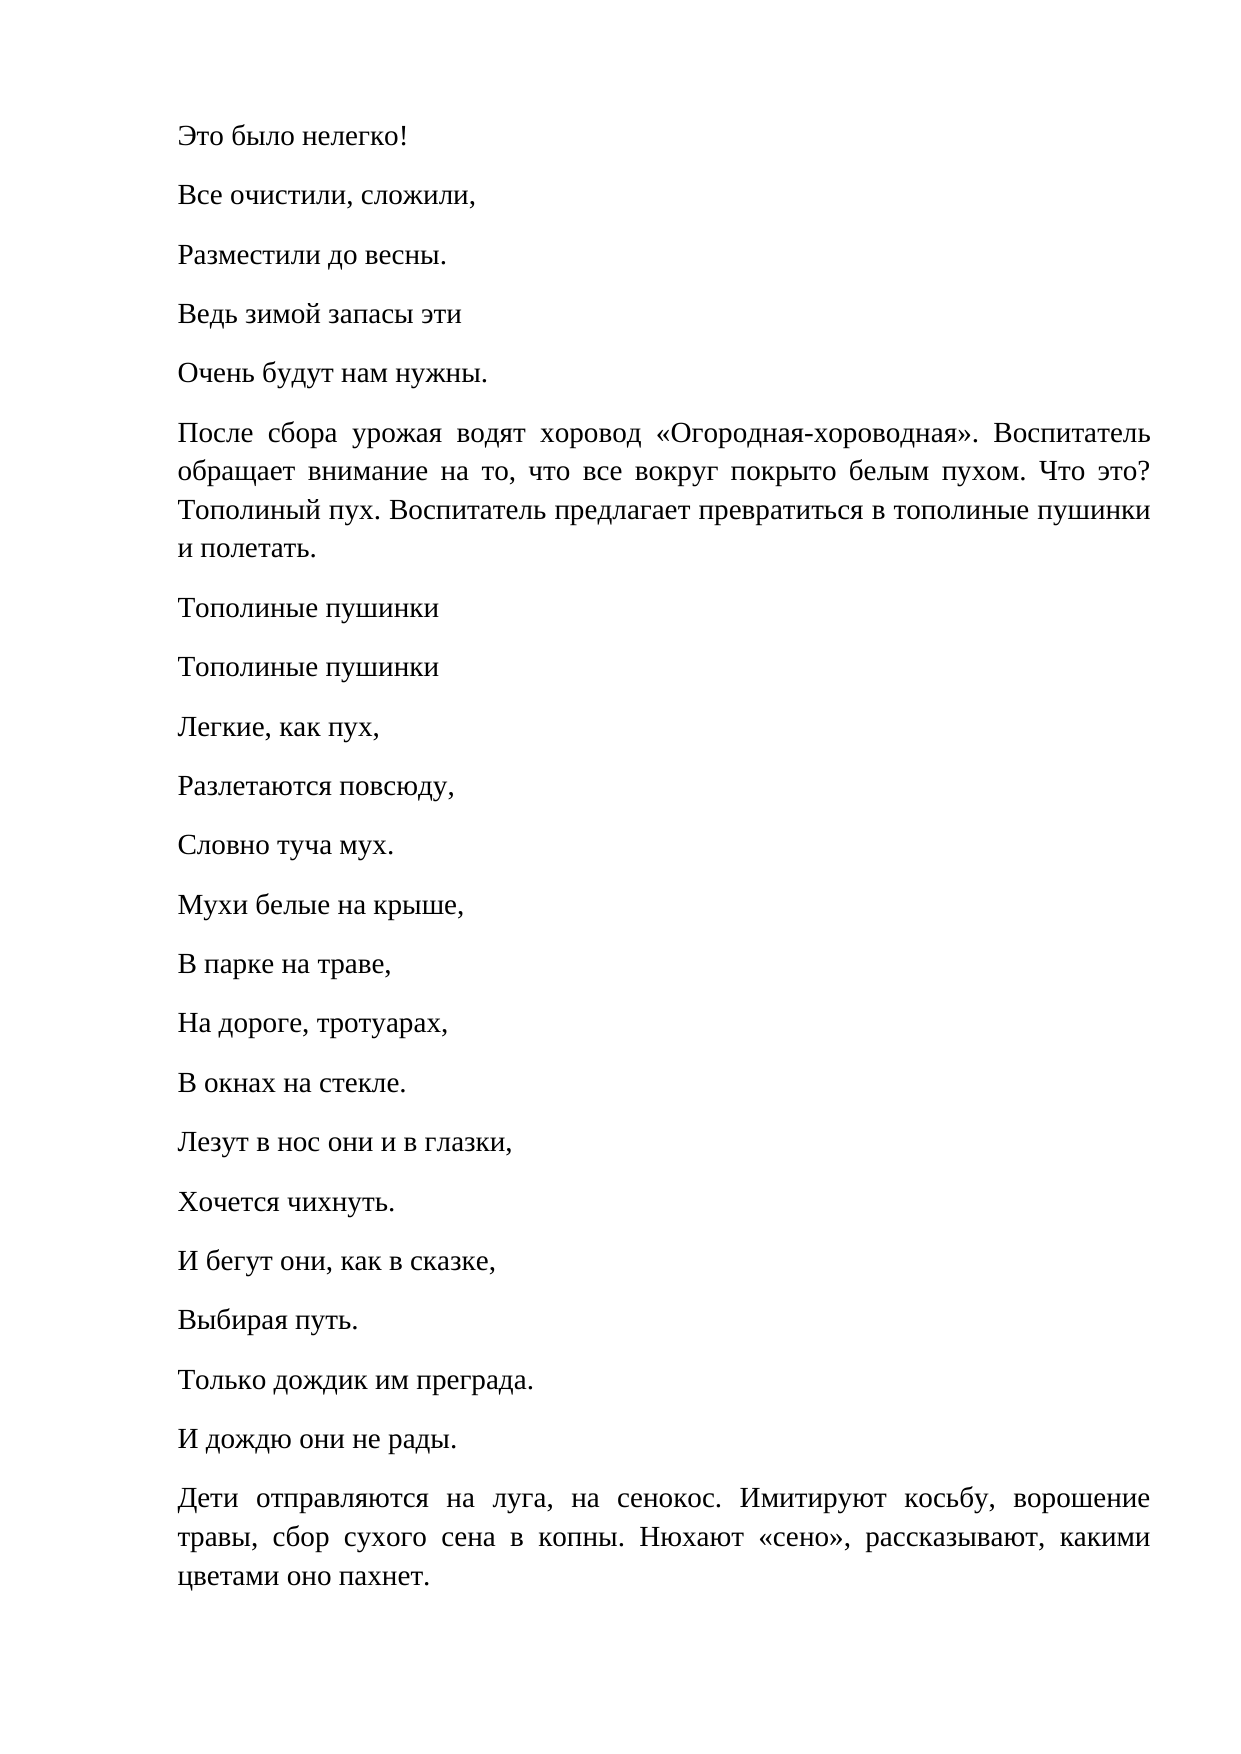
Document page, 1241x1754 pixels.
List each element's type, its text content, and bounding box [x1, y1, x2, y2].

text После сбора урожая водят хоровод «Огородная-хороводная». Воспитатель обращает внимание на то, что все вокруг покрыто белым пухом. Что это? Тополиный пух. Воспитатель предлагает превратиться в тополиные пушинки и полетать. [177, 415, 1152, 564]
text Разместили до весны. [177, 237, 1152, 270]
text Только дождик им преграда. [177, 1362, 1152, 1395]
text Лезут в нос они и в глазки, [177, 1124, 1152, 1158]
text Тополиные пушинки [177, 649, 1152, 683]
text Мухи белые на крыше, [177, 887, 1152, 920]
text Выбирая путь. [177, 1302, 1152, 1336]
text В окнах на стекле. [177, 1065, 1152, 1098]
text Очень будут нам нужны. [177, 356, 1152, 389]
text И бегут они, как в сказке, [177, 1243, 1152, 1277]
text В парке на траве, [177, 946, 1152, 980]
text Словно туча мух. [177, 827, 1152, 861]
text Легкие, как пух, [177, 709, 1152, 742]
text На дороге, тротуарах, [177, 1006, 1152, 1039]
text Это было нелегко! [177, 118, 1152, 152]
text Все очистили, сложили, [177, 177, 1152, 211]
text Ведь зимой запасы эти [177, 296, 1152, 330]
text И дождю они не рады. [177, 1421, 1152, 1455]
text Дети отправляются на луга, на сенокос. Имитируют косьбу, ворошение травы, сбор сухого сена в копны. Нюхают «сено», рассказывают, какими цветами оно пахнет. [177, 1481, 1152, 1591]
text Хочется чихнуть. [177, 1184, 1152, 1217]
text Разлетаются повсюду, [177, 768, 1152, 802]
text Тополиные пушинки [177, 590, 1152, 623]
